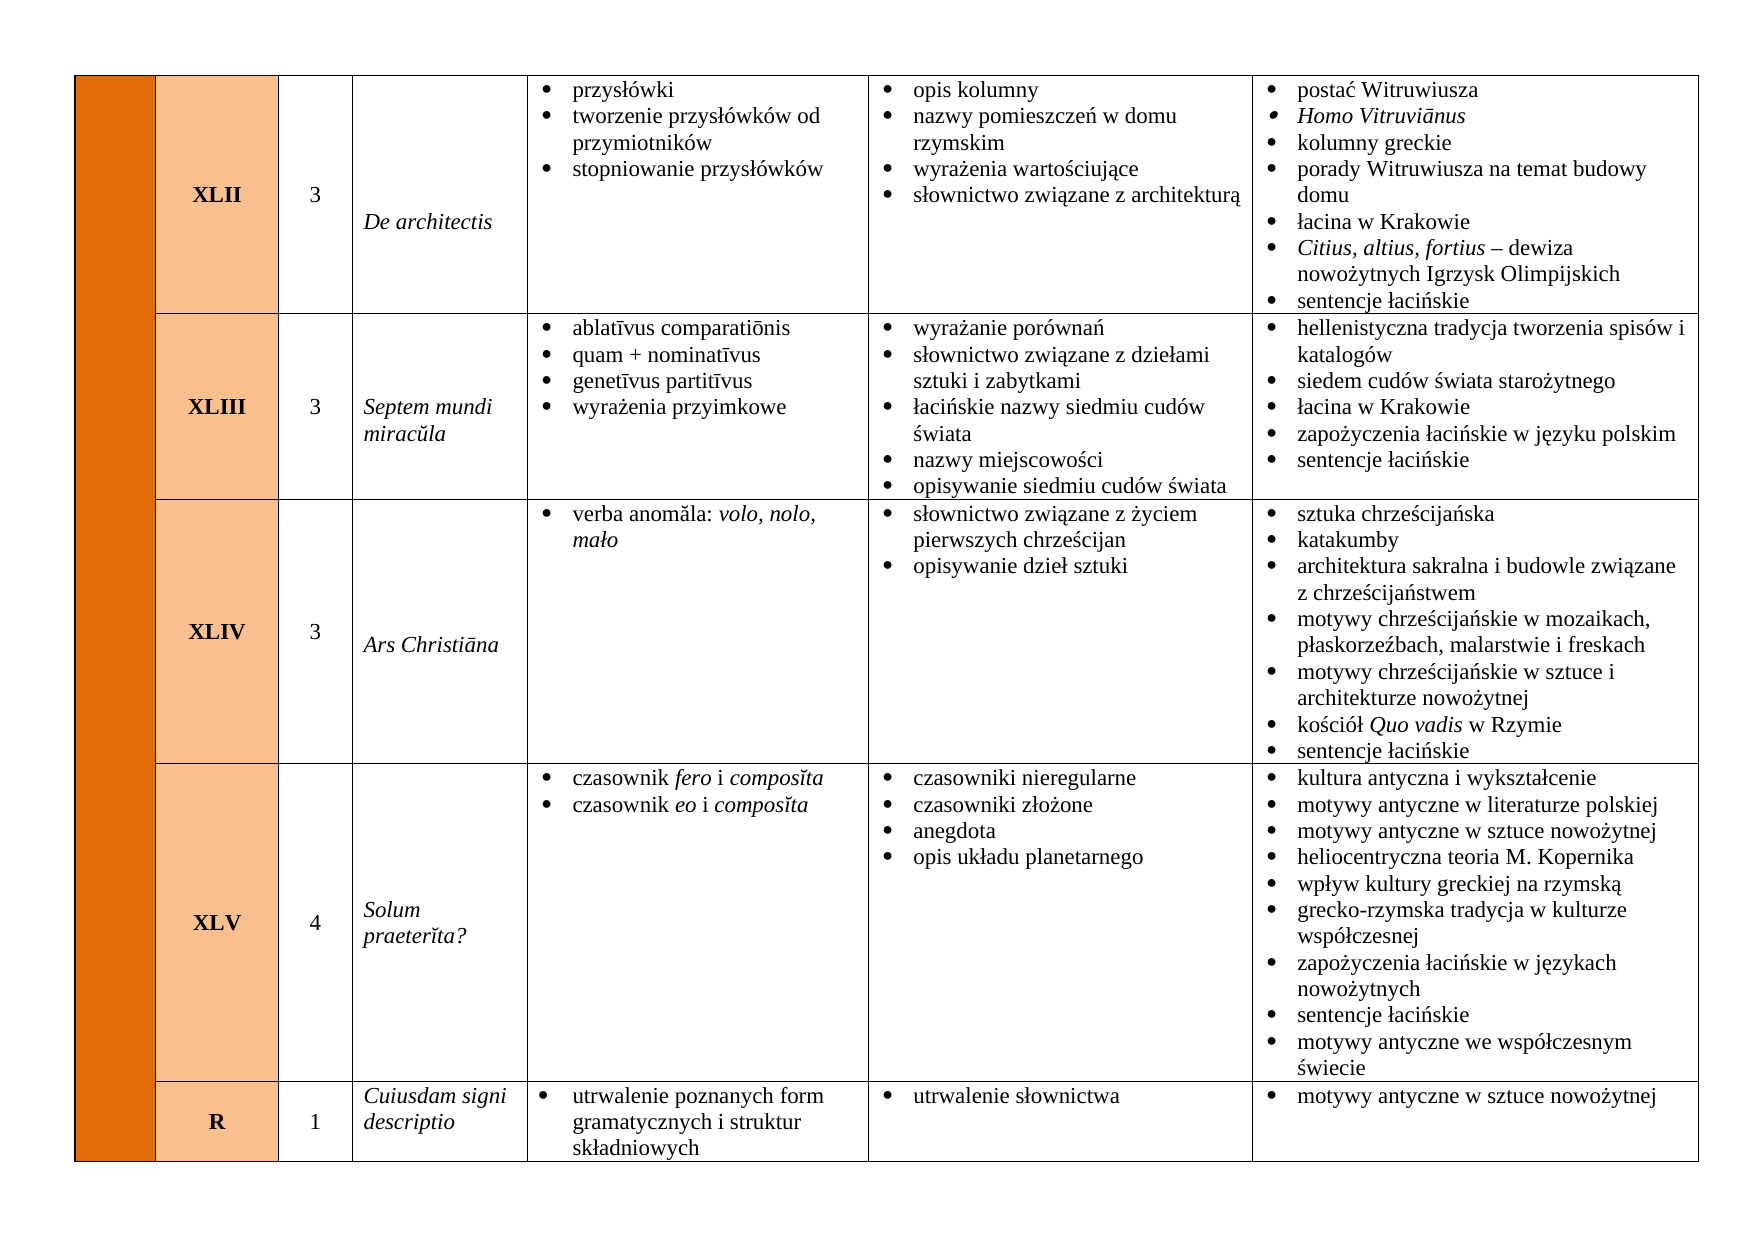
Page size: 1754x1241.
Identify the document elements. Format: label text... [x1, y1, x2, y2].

table_cell XLV [156, 764, 278, 1081]
table_cell czasownik fero i composĭta czasownik eo i composĭta [528, 764, 868, 1081]
table_cell 3 [279, 314, 352, 499]
table_cell Septem mundi miracŭla [353, 314, 527, 499]
table_cell R [156, 1082, 278, 1161]
table_cell Ars Christiāna [353, 500, 527, 763]
table_cell czasowniki nieregularne czasowniki złożone anegdota opis układu planetarnego [869, 764, 1252, 1081]
table_cell De architectis [353, 76, 527, 313]
table_cell wyrażanie porównań słownictwo związane z dziełami sztuki i zabytkami łacińskie nazwy siedmiu cudów świata nazwy miejscowości opisywanie siedmiu cudów świata [869, 314, 1252, 499]
table_cell Cuiusdam signi descriptio [353, 1082, 527, 1161]
table_cell hellenistyczna tradycja tworzenia spisów i katalogów siedem cudów świata starożytnego łacina w Krakowie zapożyczenia łacińskie w języku polskim sentencje łacińskie [1253, 314, 1698, 499]
table_cell motywy antyczne w sztuce nowożytnej [1253, 1082, 1698, 1161]
table_cell 4 [279, 764, 352, 1081]
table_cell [76, 76, 155, 1161]
table_cell utrwalenie słownictwa [869, 1082, 1252, 1161]
table_cell 3 [279, 500, 352, 763]
table_cell postać Witruwiusza Homo Vitruviānus kolumny greckie porady Witruwiusza na temat budowy domu łacina w Krakowie Citius, altius, fortius – dewiza nowożytnych Igrzysk Olimpijskich sentencje łacińskie [1253, 76, 1698, 313]
table_cell XLIII [156, 314, 278, 499]
table_cell ablatīvus comparatiōnis quam + nominatīvus genetīvus partitīvus wyrażenia przyimkowe [528, 314, 868, 499]
table_cell przysłówki tworzenie przysłówków od przymiotników stopniowanie przysłówków [528, 76, 868, 313]
table_cell kultura antyczna i wykształcenie motywy antyczne w literaturze polskiej motywy antyczne w sztuce nowożytnej heliocentryczna teoria M. Kopernika wpływ kultury greckiej na rzymską grecko-rzymska tradycja w kulturze współczesnej zapożyczenia łacińskie w językach nowożytnych sentencje łacińskie motywy antyczne we współczesnym świecie [1253, 764, 1698, 1081]
table_cell utrwalenie poznanych form gramatycznych i struktur składniowych [528, 1082, 868, 1161]
table_cell 1 [279, 1082, 352, 1161]
table_cell sztuka chrześcijańska katakumby architektura sakralna i budowle związane z chrześcijaństwem motywy chrześcijańskie w mozaikach, płaskorzeźbach, malarstwie i freskach motywy chrześcijańskie w sztuce i architekturze nowożytnej kościół Quo vadis w Rzymie sentencje łacińskie [1253, 500, 1698, 763]
table_cell verba anomăla: volo, nolo, mało [528, 500, 868, 763]
table_cell słownictwo związane z życiem pierwszych chrześcijan opisywanie dzieł sztuki [869, 500, 1252, 763]
table_cell XLIV [156, 500, 278, 763]
table_cell XLII [156, 76, 278, 313]
table_cell 3 [279, 76, 352, 313]
table_cell opis kolumny nazwy pomieszczeń w domu rzymskim wyrażenia wartościujące słownictwo związane z architekturą [869, 76, 1252, 313]
table_cell Solum praeterĭta? [353, 764, 527, 1081]
